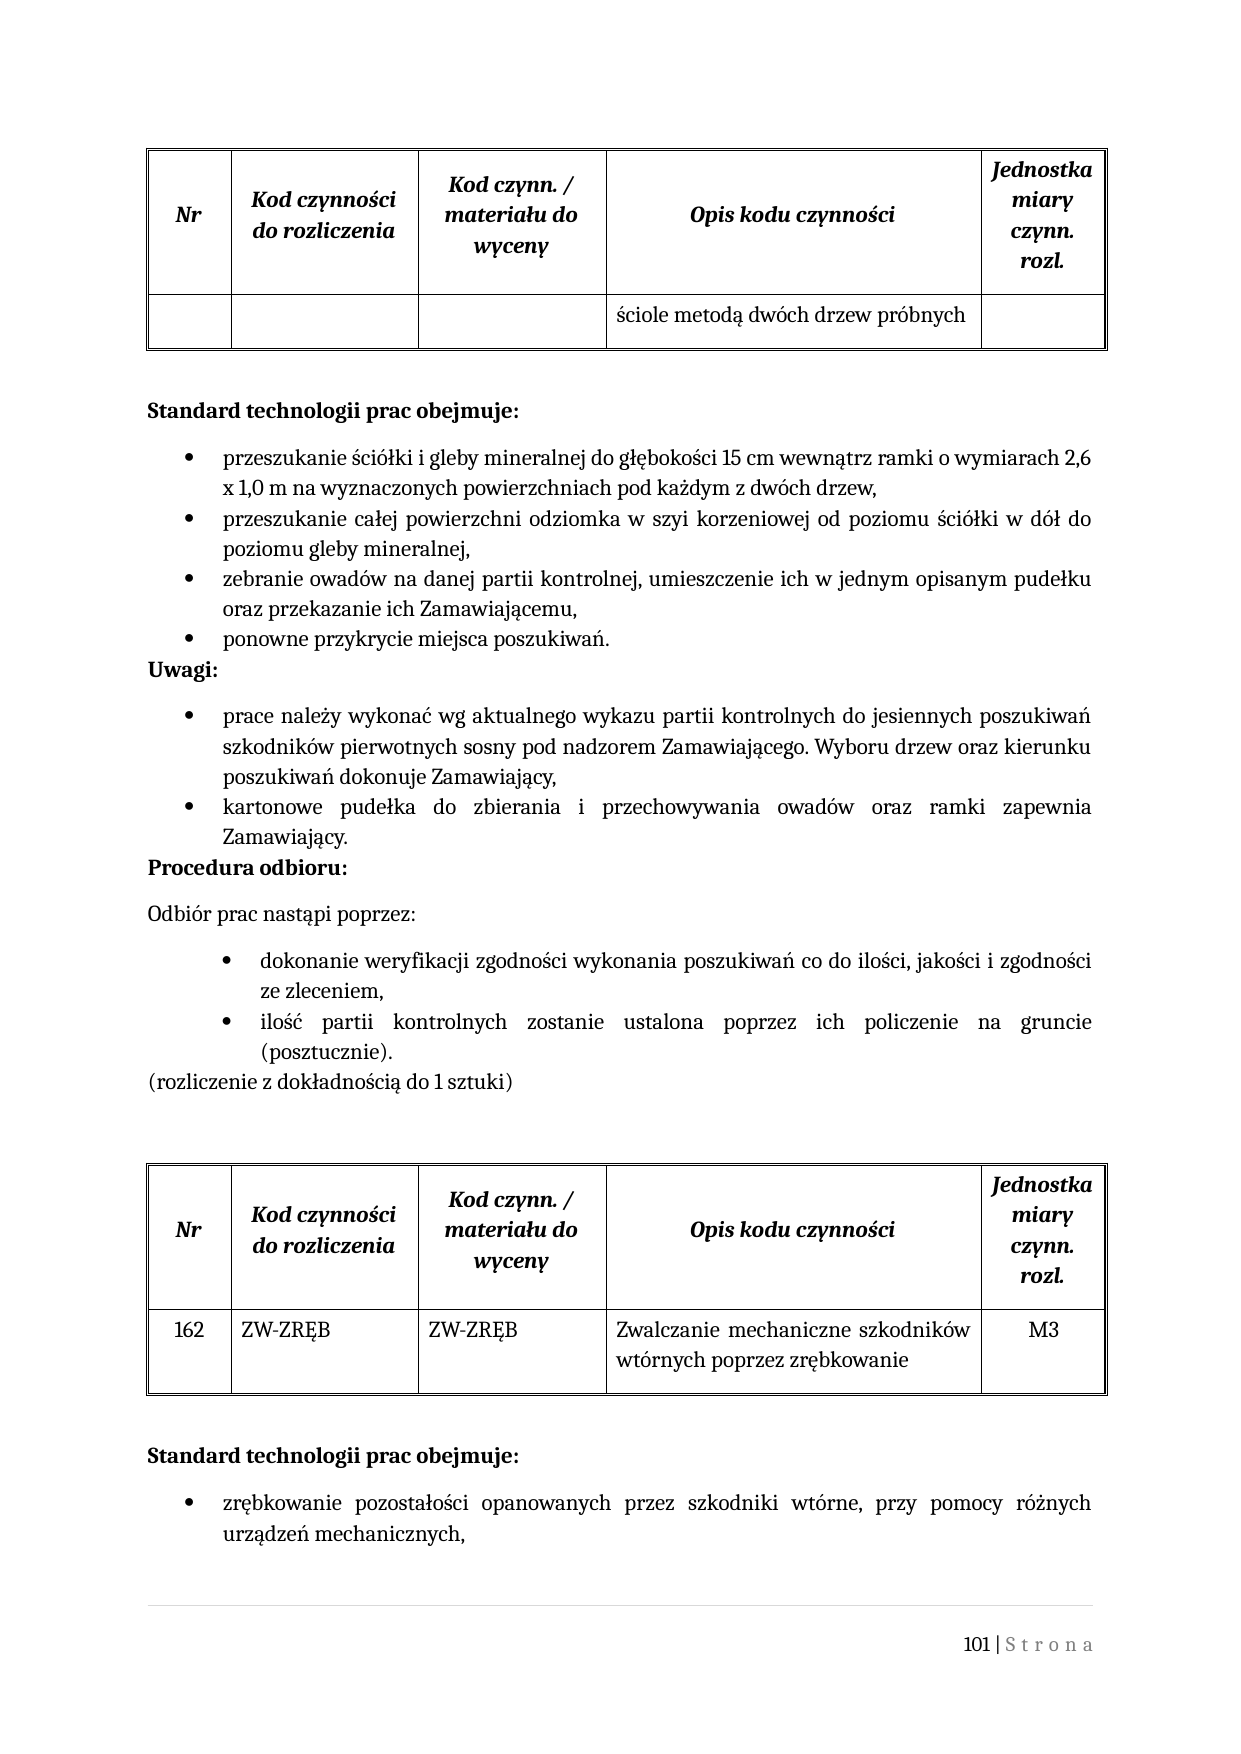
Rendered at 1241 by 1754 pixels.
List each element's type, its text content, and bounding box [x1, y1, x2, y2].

list zebranie owadów na danej partii kontrolnej, umieszczenie ich w jednym opisanym pudełku oraz przekazanie ich Zamawiającemu, [185, 566, 1093, 622]
list zrębkowanie pozostałości opanowanych przez szkodniki wtórne, przy pomocy różnych urządzeń mechanicznych, [185, 1490, 1093, 1547]
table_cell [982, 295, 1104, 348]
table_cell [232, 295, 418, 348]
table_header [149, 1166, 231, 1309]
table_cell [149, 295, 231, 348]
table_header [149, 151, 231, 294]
list kartonowe pudełka do zbierania i przechowywania owadów oraz ramki zapewnia Zamawiający. [185, 794, 1093, 850]
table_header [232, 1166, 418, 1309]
text Standard technologii prac obejmuje: [148, 1443, 1093, 1469]
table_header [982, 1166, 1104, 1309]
list prace należy wykonać wg aktualnego wykazu partii kontrolnych do jesiennych poszukiwań szkodników pierwotnych sosny pod nadzorem Zamawiającego. Wyboru drzew oraz kierunku poszukiwań dokonuje Zamawiający, [185, 703, 1093, 790]
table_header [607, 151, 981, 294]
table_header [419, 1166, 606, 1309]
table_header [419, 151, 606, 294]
list przeszukanie ściółki i gleby mineralnej do głębokości 15 cm wewnątrz ramki o wymiarach 2,6 x 1,0 m na wyznaczonych powierzchniach pod każdym z dwóch drzew, [185, 445, 1093, 501]
list ilość partii kontrolnych zostanie ustalona poprzez ich policzenie na gruncie (posztucznie). [223, 1008, 1093, 1065]
text Procedura odbioru: [148, 854, 1093, 881]
list ponowne przykrycie miejsca poszukiwań. [185, 626, 1093, 652]
text Uwagi: [148, 656, 1093, 683]
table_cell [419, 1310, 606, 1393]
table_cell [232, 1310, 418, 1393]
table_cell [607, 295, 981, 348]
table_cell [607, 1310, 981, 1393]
text Standard technologii prac obejmuje: [148, 398, 1093, 424]
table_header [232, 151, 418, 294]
list dokonanie weryfikacji zgodności wykonania poszukiwań co do ilości, jakości i zgodności ze zleceniem, [223, 948, 1093, 1004]
text Odbiór prac nastąpi poprzez: [148, 901, 1093, 927]
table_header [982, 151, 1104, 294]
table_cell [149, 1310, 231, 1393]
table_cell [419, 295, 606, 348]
text (rozliczenie z dokładnością do 1 sztuki) [148, 1069, 1093, 1095]
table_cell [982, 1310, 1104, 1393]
list przeszukanie całej powierzchni odziomka w szyi korzeniowej od poziomu ściółki w dół do poziomu gleby mineralnej, [185, 505, 1093, 562]
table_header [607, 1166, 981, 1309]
